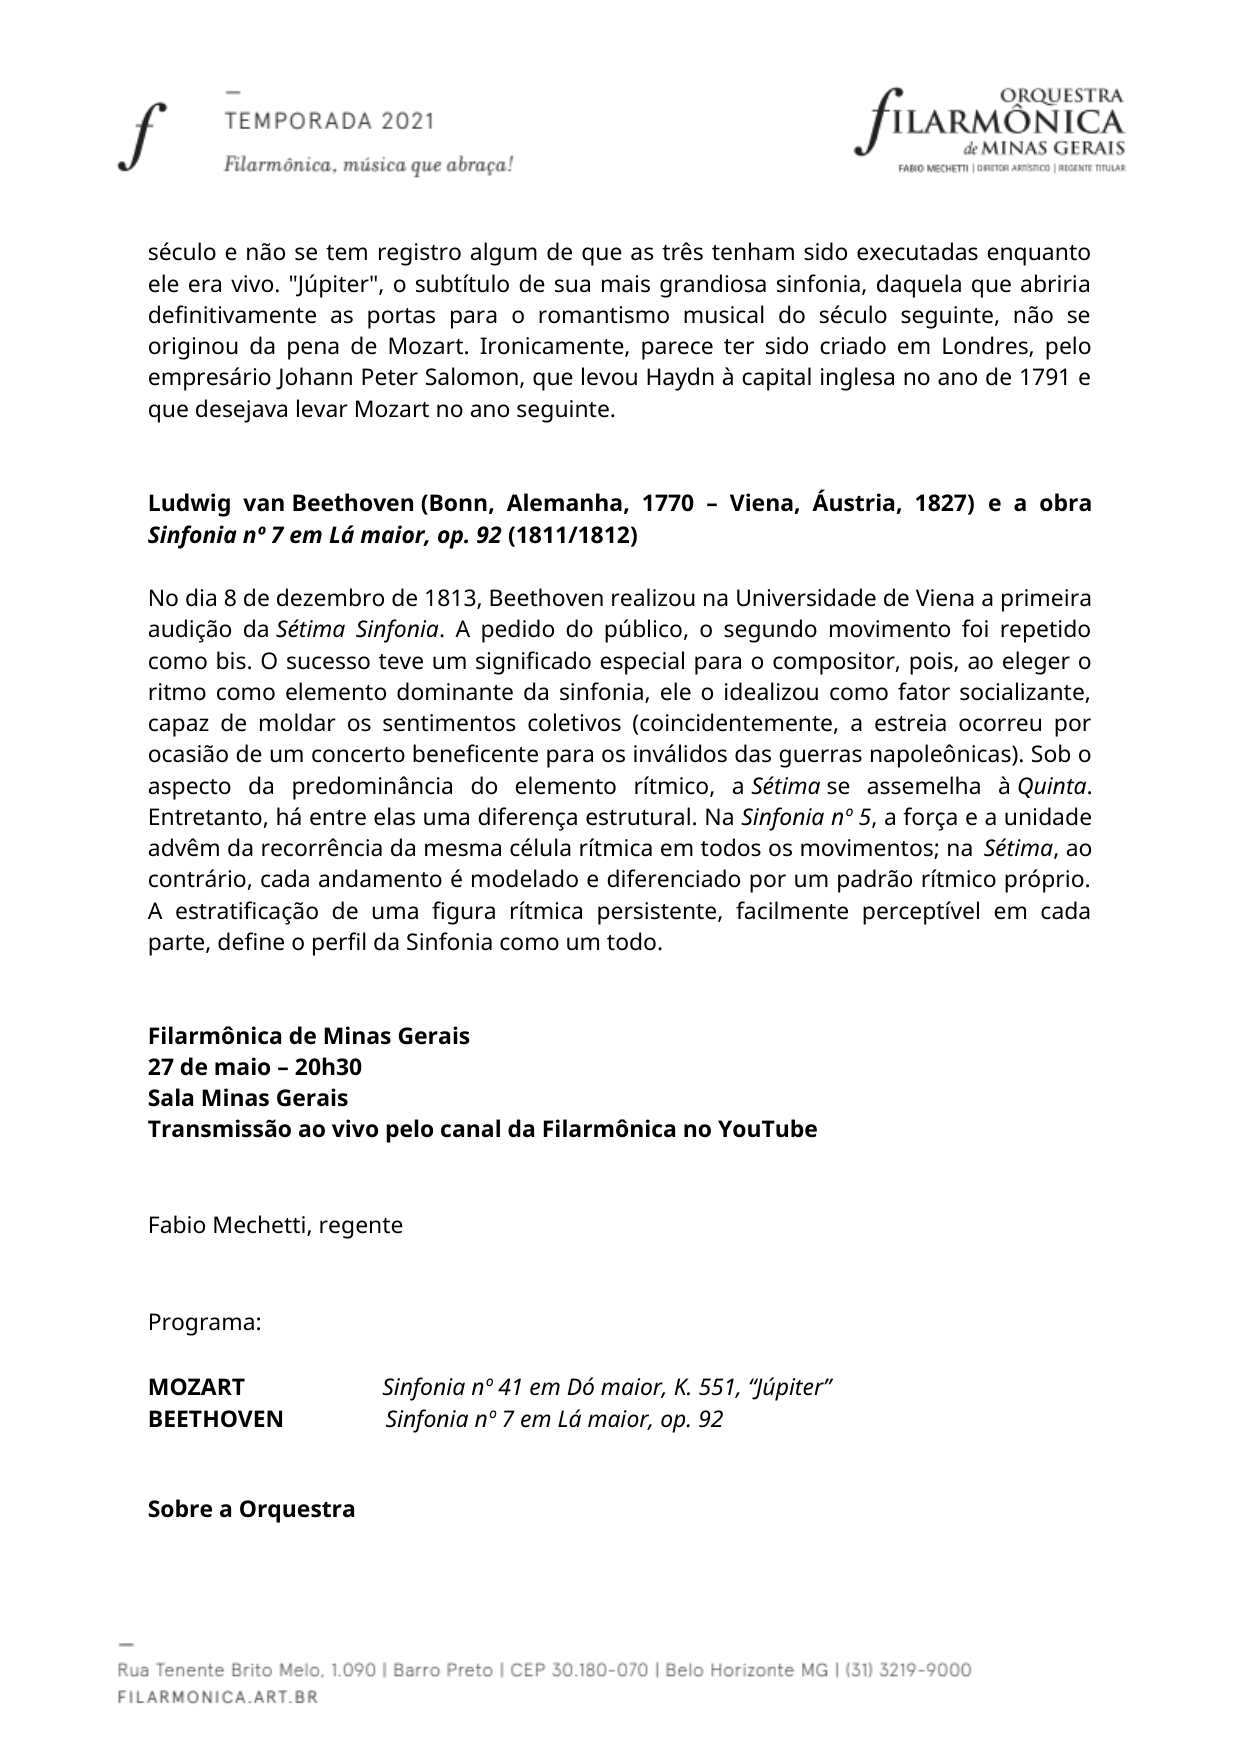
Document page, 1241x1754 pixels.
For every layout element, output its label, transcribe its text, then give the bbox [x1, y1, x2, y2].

text Sala Minas Gerais [148, 1082, 1092, 1113]
text Transmissão ao vivo pelo canal da Filarmônica no YouTube [148, 1113, 1092, 1144]
text Ludwig van Beethoven (Bonn, Alemanha, 1770 – Viena, Áustria, 1827) e a obra Sinfonia nº 7 em Lá maior, op. 92 (1811/1812) [148, 487, 1092, 550]
text Sobre a Orquestra [148, 1493, 1092, 1525]
text Fabio Mechetti, regente [148, 1209, 1092, 1240]
text Programa: [148, 1306, 1092, 1337]
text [148, 236, 1092, 424]
text 27 de maio – 20h30 [148, 1051, 1092, 1082]
text No dia 8 de dezembro de 1813, Beethoven realizou na Universidade de Viena a primeira audição da Sétima Sinfonia. A pedido do público, o segundo movimento foi repetido como bis. O sucesso teve um significado especial para o compositor, pois, ao eleger o ritmo como elemento dominante da sinfonia, ele o idealizou como fator socializante, capaz de moldar os sentimentos coletivos (coincidentemente, a estreia ocorreu por ocasião de um concerto beneficente para os inválidos das guerras napoleônicas). Sob o aspecto da predominância do elemento rítmico, a Sétima se assemelha à Quinta. Entretanto, há entre elas uma diferença estrutural. Na Sinfonia nº 5, a força e a unidade advêm da recorrência da mesma célula rítmica em todos os movimentos; na Sétima, ao contrário, cada andamento é modelado e diferenciado por um padrão rítmico próprio. A estratificação de uma figura rítmica persistente, facilmente perceptível em cada parte, define o perfil da Sinfonia como um todo. [148, 582, 1092, 957]
text BEETHOVEN Sinfonia nº 7 em Lá maior, op. 92 [148, 1403, 1092, 1434]
text MOZART Sinfonia nº 41 em Dó maior, K. 551, “Júpiter” [148, 1371, 1092, 1402]
text Filarmônica de Minas Gerais [148, 1019, 1092, 1051]
